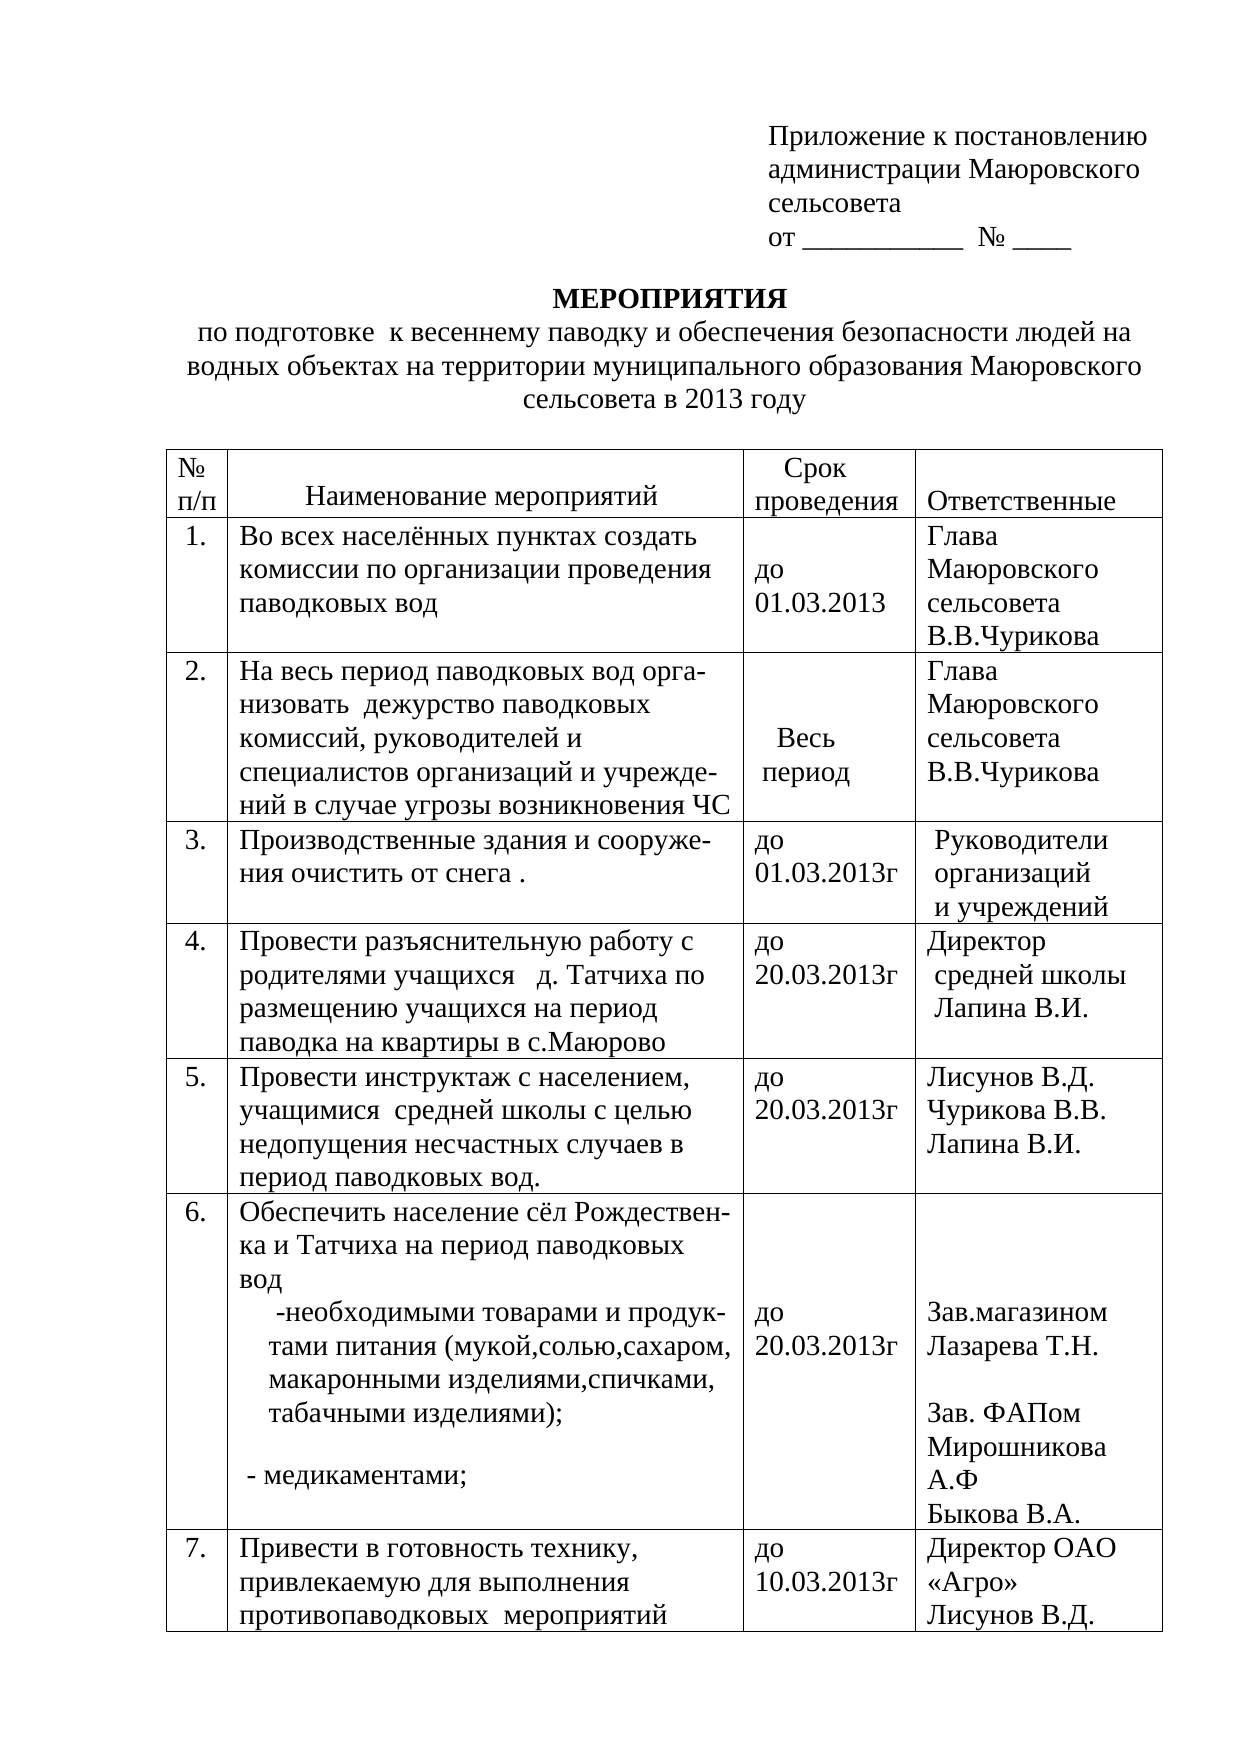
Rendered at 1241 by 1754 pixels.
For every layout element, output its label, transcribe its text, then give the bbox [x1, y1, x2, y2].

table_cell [744, 1530, 915, 1631]
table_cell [916, 1530, 1162, 1631]
table_cell до 01.03.2013 [744, 518, 915, 652]
table_header № п/п [167, 450, 227, 517]
table_cell 6. [167, 1194, 227, 1529]
table_cell Провести инструктаж с населением, учащимися средней школы с целью недопущения несчастных случаев в период паводковых вод. [228, 1059, 743, 1193]
table_header Ответственные [916, 450, 1162, 517]
text по подготовке к весеннему паводку и обеспечения безопасности людей на водных объектах на территории муниципального образования Маюровского [177, 314, 1152, 382]
table_cell 3. [167, 822, 227, 922]
table_cell до 20.03.2013г [744, 1059, 915, 1193]
table_cell Директор средней школы Лапина В.И. [916, 924, 1162, 1058]
table_cell Глава Маюровского сельсовета В.В.Чурикова [916, 653, 1162, 821]
table_cell Лисунов В.Д. Чурикова В.В. Лапина В.И. [916, 1059, 1162, 1193]
table_cell Зав.магазином Лазарева Т.Н. Зав. ФАПом Мирошникова А.Ф Быкова В.А. [916, 1194, 1162, 1529]
text Приложение к постановлению [177, 118, 1152, 152]
table_cell Глава Маюровского сельсовета В.В.Чурикова [916, 518, 1162, 652]
table_header Срок проведения [744, 450, 915, 517]
table_cell На весь период паводковых вод орга- низовать дежурство паводковых комиссий, руководителей и специалистов организаций и учрежде- ний в случае угрозы возникновения ЧС [228, 653, 743, 821]
text сельсовета в 2013 году [177, 382, 1152, 415]
table_header Наименование мероприятий [228, 450, 743, 517]
table_cell 7. [167, 1530, 227, 1631]
text сельсовета [177, 185, 1152, 219]
table_cell до 20.03.2013г [744, 1194, 915, 1529]
table_cell до 20.03.2013г [744, 924, 915, 1058]
text от ___________ № ____ [177, 219, 1152, 252]
table_cell Во всех населённых пунктах создать комиссии по организации проведения паводковых вод [228, 518, 743, 652]
table_cell Руководители организаций и учреждений [916, 822, 1162, 922]
table_cell 2. [167, 653, 227, 821]
table_cell 4. [167, 924, 227, 1058]
table_cell 1. [167, 518, 227, 652]
table_cell Производственные здания и сооруже- ния очистить от снега . [228, 822, 743, 922]
table_cell до 01.03.2013г [744, 822, 915, 922]
text администрации Маюровского [177, 152, 1152, 185]
table_cell 5. [167, 1059, 227, 1193]
text МЕРОПРИЯТИЯ [177, 281, 1152, 314]
table_cell Обеспечить население сёл Рождествен- ка и Татчиха на период паводковых вод -необходимыми товарами и продук- тами питания (мукой,солью,сахаром, макаронными изделиями,спичками, табачными изделиями); - медикаментами; [228, 1194, 743, 1529]
table_cell Провести разъяснительную работу с родителями учащихся д. Татчиха по размещению учащихся на период паводка на квартиры в с.Маюрово [228, 924, 743, 1058]
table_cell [228, 1530, 743, 1631]
table_cell Весь период [744, 653, 915, 821]
